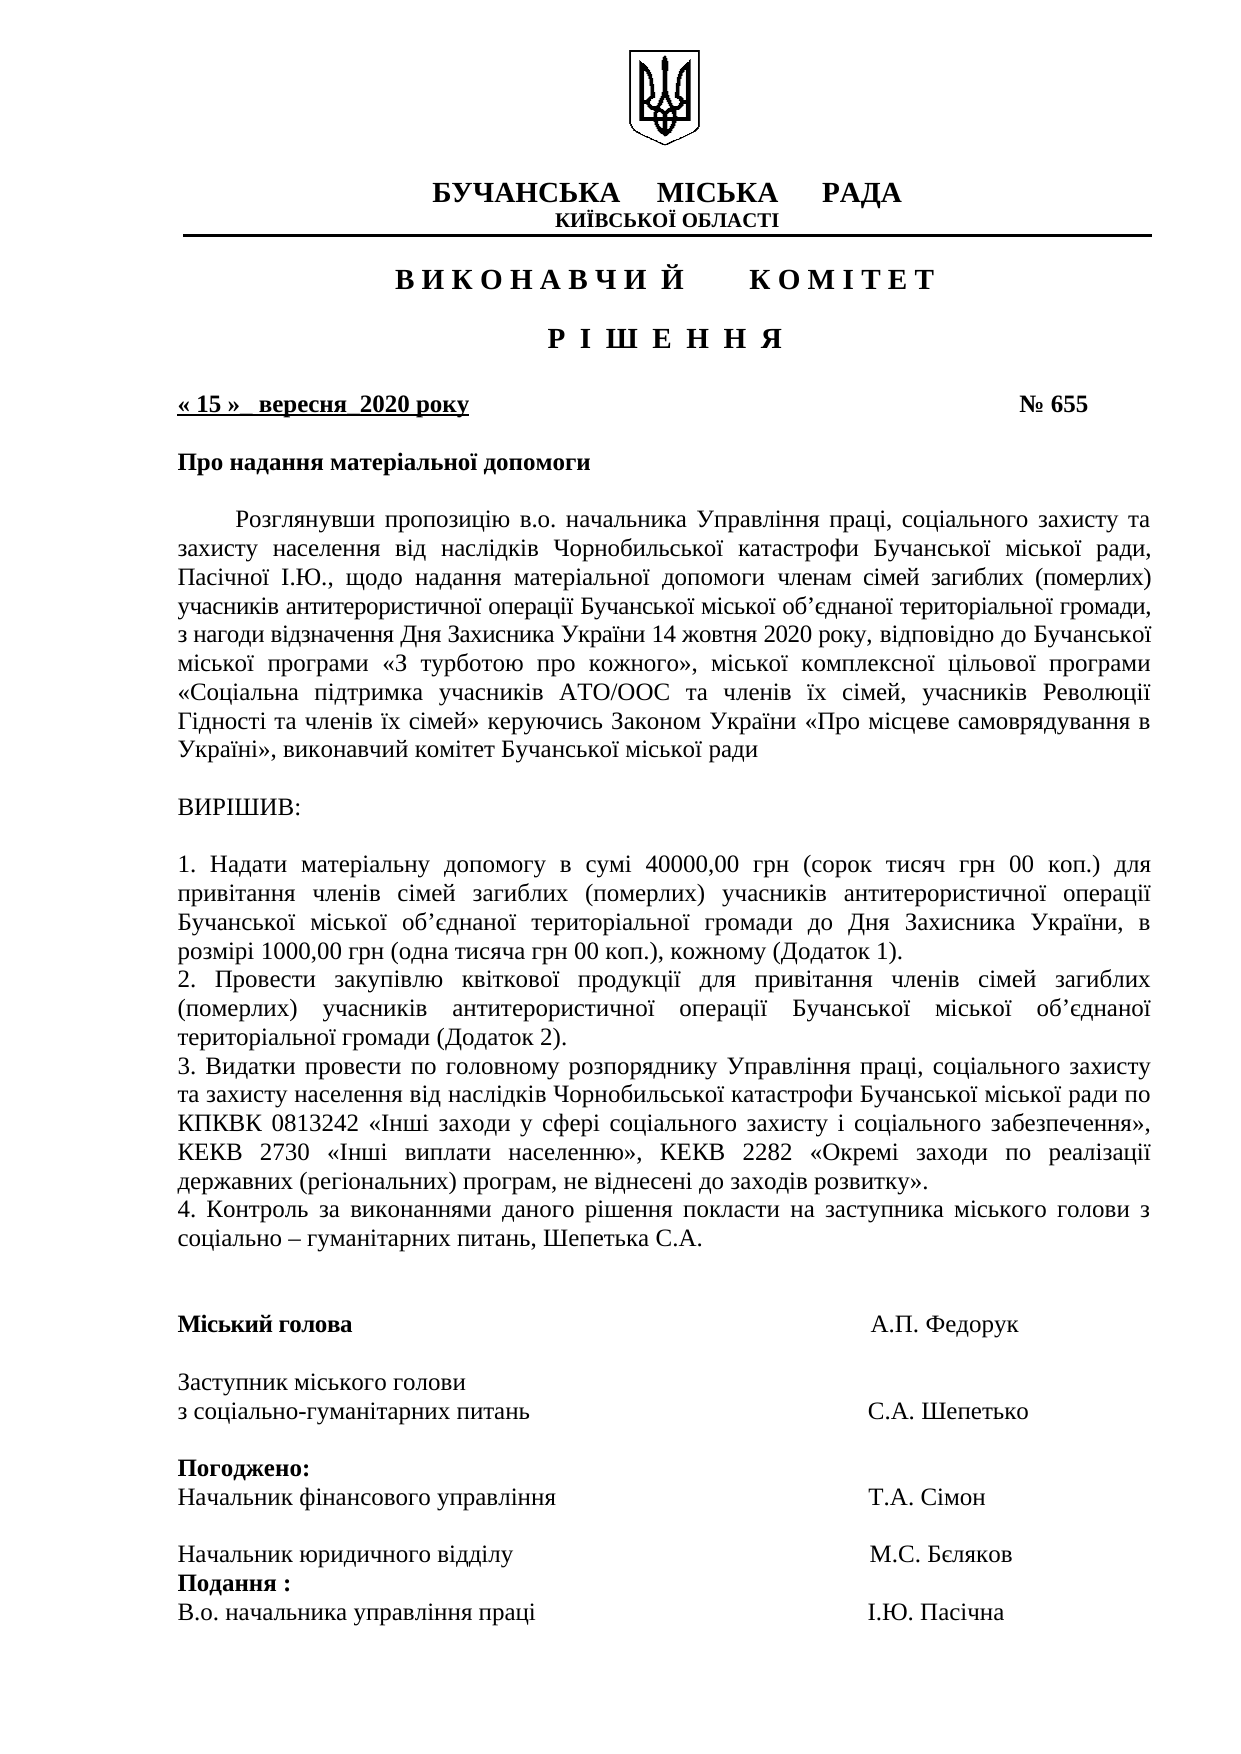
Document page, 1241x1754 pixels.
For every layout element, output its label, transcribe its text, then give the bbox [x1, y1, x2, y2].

text 3. Видатки провести по головному розпоряднику Управління праці, соціального захисту та захисту населення від наслідків Чорнобильської катастрофи Бучанської міської ради по КПКВК 0813242 «Інші заходи у сфері соціального захисту і соціального забезпечення», КЕКВ 2730 «Інші виплати населенню», КЕКВ 2282 «Окремі заходи по реалізації державних (регіональних) програм, не віднесені до заходів розвитку». [177, 1051, 1152, 1194]
subtitle Р І Ш Е Н Н Я [177, 321, 1152, 354]
text 2. Провести закупівлю квіткової продукції для привітання членів сімей загиблих (померлих) учасників антитерористичної операції Бучанської міської об’єднаної територіальної громади (Додаток 2). [177, 964, 1152, 1051]
text Начальник юридичного відділу М.С. Бєляков [177, 1539, 1152, 1568]
text Про надання матеріальної допомоги [177, 447, 1152, 476]
text « 15 »_ вересня_2020 року № 655 [177, 389, 1152, 418]
text Розглянувши пропозицію в.о. начальника Управління праці, соціального захисту та захисту населення від наслідків Чорнобильської катастрофи Бучанської міської ради, Пасічної І.Ю., щодо надання матеріальної допомоги членам сімей загиблих (померлих) учасників антитерористичної операції Бучанської міської об’єднаної територіальної громади, з нагоди відзначення Дня Захисника України 14 жовтня 2020 року, відповідно до Бучанської міської програми «З турботою про кожного», міської комплексної цільової програми «Соціальна підтримка учасників АТО/ООС та членів їх сімей, учасників Революції Гідності та членів їх сімей» керуючись Законом України «Про місцеве самоврядування в Україні», виконавчий комітет Бучанської міської ради [177, 504, 1152, 763]
text Заступник міського голови [177, 1367, 1152, 1396]
text ВИРІШИВ: [177, 792, 1152, 821]
text БУЧАНСЬКА МІСЬКА РАДА [183, 175, 1152, 208]
subtitle В И К О Н А В Ч И Й К О М І Т Е Т [177, 262, 1152, 296]
subtitle КИЇВСЬКОЇ ОБЛАСТІ [183, 208, 1152, 234]
text Начальник фінансового управління Т.А. Сімон [177, 1482, 1152, 1511]
text В.о. начальника управління праці І.Ю. Пасічна [177, 1597, 1152, 1626]
text Подання : [177, 1568, 1152, 1597]
text Погоджено: [177, 1453, 1152, 1482]
text Міський голова А.П. Федорук [177, 1309, 1152, 1338]
text 4. Контроль за виконаннями даного рішення покласти на заступника міського голови з соціально – гуманітарних питань, Шепетька С.А. [177, 1194, 1152, 1252]
text 1. Надати матеріальну допомогу в сумі 40000,00 грн (сорок тисяч грн 00 коп.) для привітання членів сімей загиблих (померлих) учасників антитерористичної операції Бучанської міської об’єднаної територіальної громади до Дня Захисника України, в розмірі 1000,00 грн (одна тисяча грн 00 коп.), кожному (Додаток 1). [177, 849, 1152, 964]
text з соціально-гуманітарних питань С.А. Шепетько [177, 1396, 1152, 1424]
